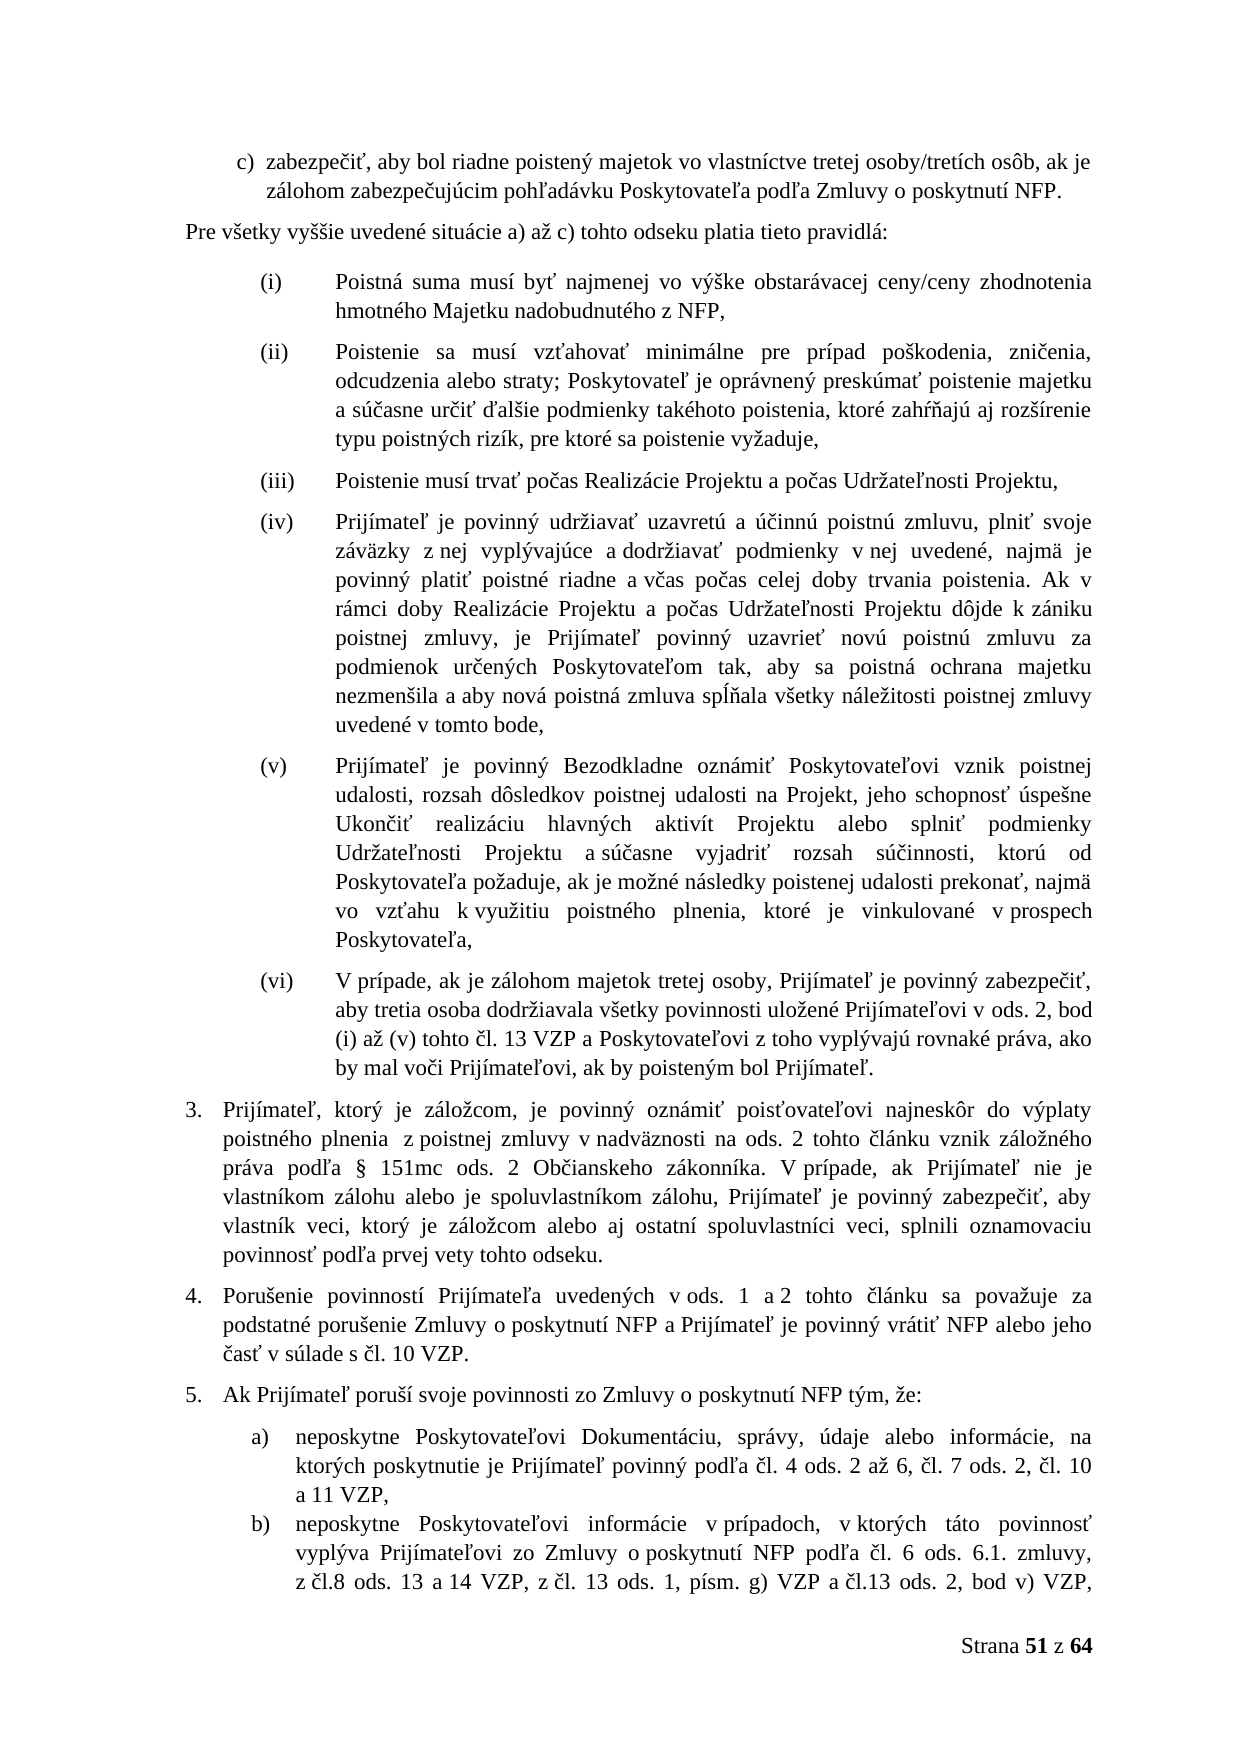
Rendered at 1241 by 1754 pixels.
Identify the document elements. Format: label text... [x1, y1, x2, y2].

list zabezpečiť, aby bol riadne poistený majetok vo vlastníctve tretej osoby/tretích osôb, ak je zálohom zabezpečujúcim pohľadávku Poskytovateľa podľa Zmluvy o poskytnutí NFP. [236, 148, 1092, 203]
list Poistenie sa musí vzťahovať minimálne pre prípad poškodenia, zničenia, odcudzenia alebo straty; Poskytovateľ je oprávnený preskúmať poistenie majetku a súčasne určiť ďalšie podmienky takéhoto poistenia, ktoré zahŕňajú aj rozšírenie typu poistných rizík, pre ktoré sa poistenie vyžaduje, [260, 338, 1092, 452]
list Prijímateľ je povinný Bezodkladne oznámiť Poskytovateľovi vznik poistnej udalosti, rozsah dôsledkov poistnej udalosti na Projekt, jeho schopnosť úspešne Ukončiť realizáciu hlavných aktivít Projektu alebo splniť podmienky Udržateľnosti Projektu a súčasne vyjadriť rozsah súčinnosti, ktorú od Poskytovateľa požaduje, ak je možné následky poistenej udalosti prekonať, najmä vo vzťahu k využitiu poistného plnenia, ktoré je vinkulované v prospech Poskytovateľa, [260, 752, 1092, 952]
list Prijímateľ je povinný udržiavať uzavretú a účinnú poistnú zmluvu, plniť svoje záväzky z nej vyplývajúce a dodržiavať podmienky v nej uvedené, najmä je povinný platiť poistné riadne a včas počas celej doby trvania poistenia. Ak v rámci doby Realizácie Projektu a počas Udržateľnosti Projektu dôjde k zániku poistnej zmluvy, je Prijímateľ povinný uzavrieť novú poistnú zmluvu za podmienok určených Poskytovateľom tak, aby sa poistná ochrana majetku nezmenšila a aby nová poistná zmluva spĺňala všetky náležitosti poistnej zmluvy uvedené v tomto bode, [260, 508, 1092, 737]
text Pre všetky vyššie uvedené situácie a) až c) tohto odseku platia tieto pravidlá: [185, 218, 1092, 244]
list Ak Prijímateľ poruší svoje povinnosti zo Zmluvy o poskytnutí NFP tým, že: [185, 1381, 1092, 1408]
list Poistná suma musí byť najmenej vo výške obstarávacej ceny/ceny zhodnotenia hmotného Majetku nadobudnutého z NFP, [260, 268, 1092, 323]
list Prijímateľ, ktorý je záložcom, je povinný oznámiť poisťovateľovi najneskôr do výplaty poistného plnenia z poistnej zmluvy v nadväznosti na ods. 2 tohto článku vznik záložného práva podľa § 151mc ods. 2 Občianskeho zákonníka. V prípade, ak Prijímateľ nie je vlastníkom zálohu alebo je spoluvlastníkom zálohu, Prijímateľ je povinný zabezpečiť, aby vlastník veci, ktorý je záložcom alebo aj ostatní spoluvlastníci veci, splnili oznamovaciu povinnosť podľa prvej vety tohto odseku. [185, 1096, 1092, 1267]
list Porušenie povinností Prijímateľa uvedených v ods. 1 a 2 tohto článku sa považuje za podstatné porušenie Zmluvy o poskytnutí NFP a Prijímateľ je povinný vrátiť NFP alebo jeho časť v súlade s čl. 10 VZP. [185, 1282, 1092, 1366]
list Poistenie musí trvať počas Realizácie Projektu a počas Udržateľnosti Projektu, [260, 467, 1092, 493]
list neposkytne Poskytovateľovi Dokumentáciu, správy, údaje alebo informácie, na ktorých poskytnutie je Prijímateľ povinný podľa čl. 4 ods. 2 až 6, čl. 7 ods. 2, čl. 10 a 11 VZP, [251, 1423, 1092, 1507]
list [251, 1510, 1092, 1594]
list V prípade, ak je zálohom majetok tretej osoby, Prijímateľ je povinný zabezpečiť, aby tretia osoba dodržiavala všetky povinnosti uložené Prijímateľovi v ods. 2, bod (i) až (v) tohto čl. 13 VZP a Poskytovateľovi z toho vyplývajú rovnaké práva, ako by mal voči Prijímateľovi, ak by poisteným bol Prijímateľ. [260, 967, 1092, 1081]
